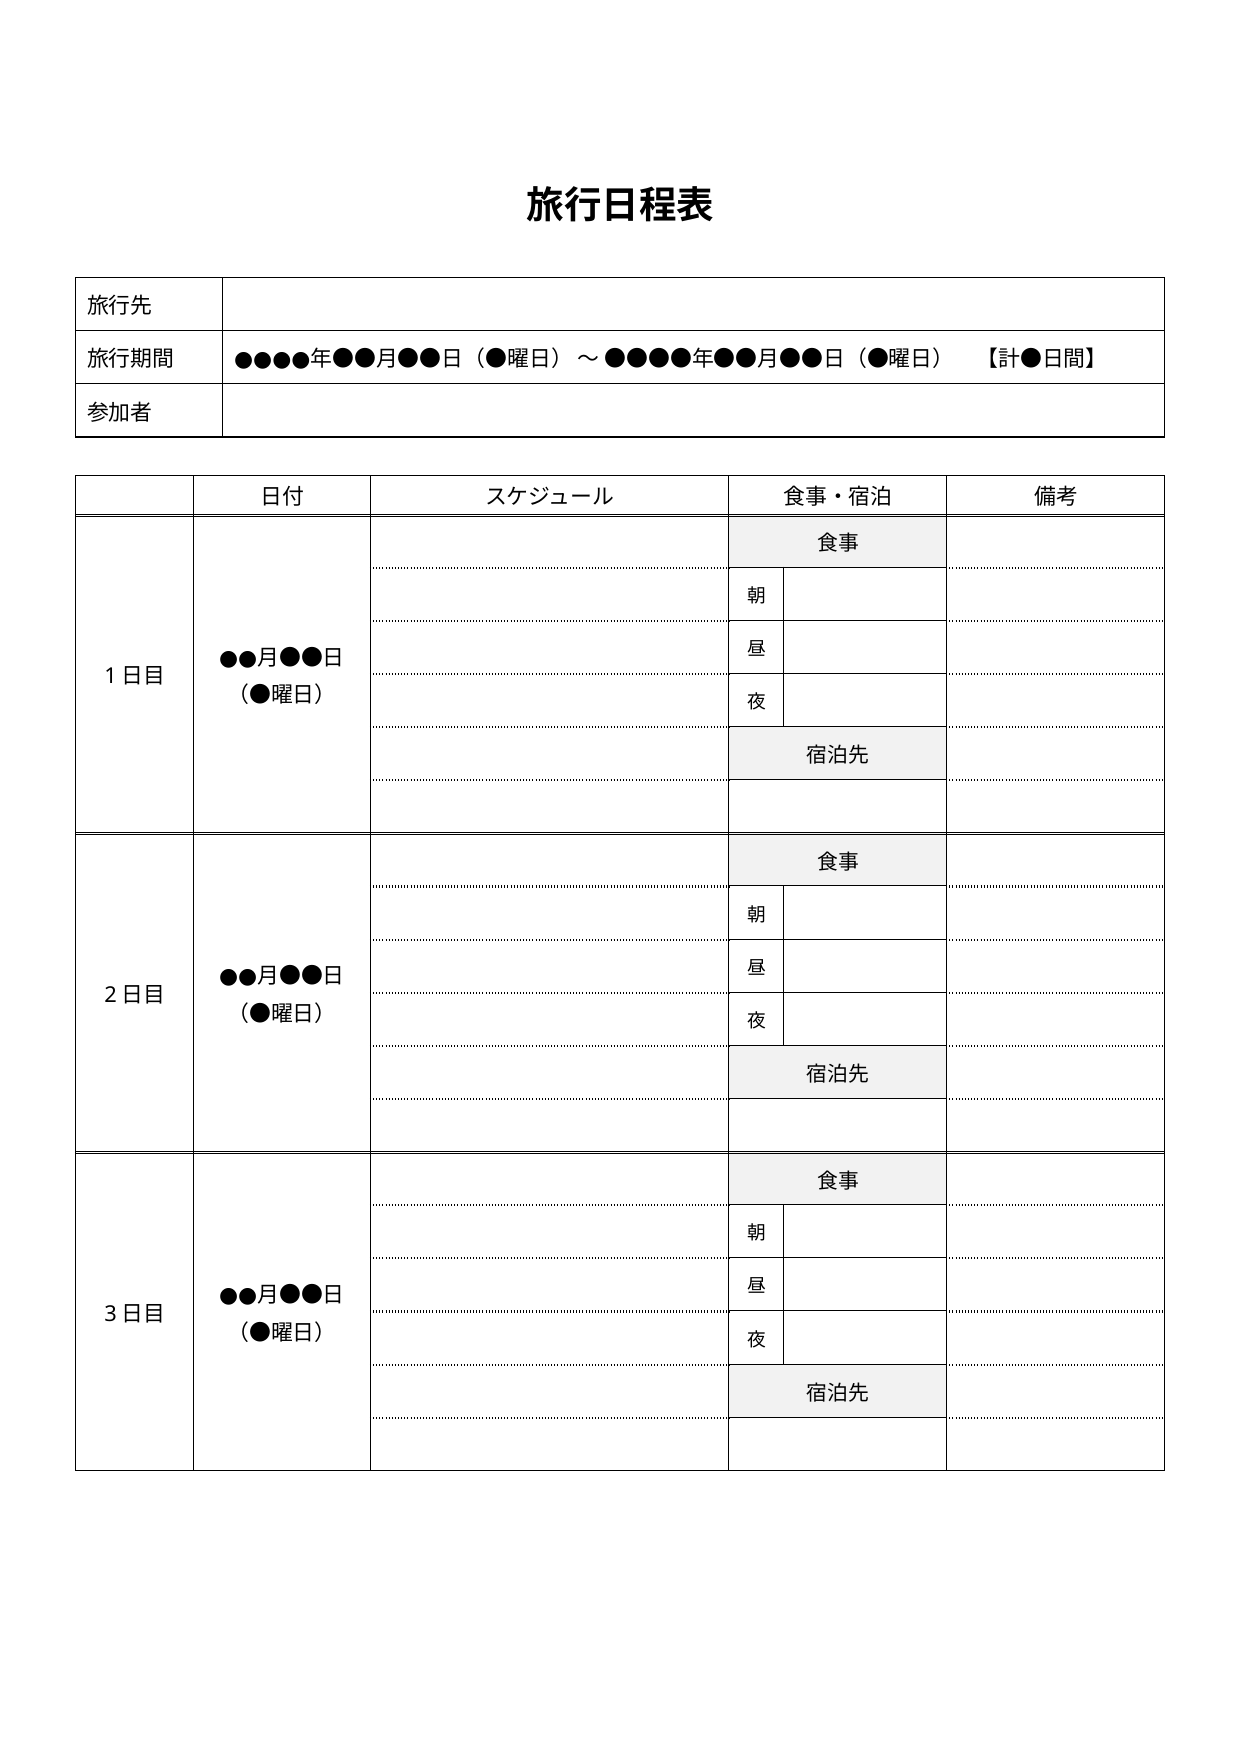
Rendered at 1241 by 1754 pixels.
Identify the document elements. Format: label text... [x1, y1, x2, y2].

table_cell [729, 780, 946, 832]
table_cell [371, 835, 728, 885]
table_cell [947, 517, 1164, 567]
table_cell 1日目 [76, 517, 193, 832]
table_cell [371, 567, 728, 620]
table_cell [947, 992, 1164, 1045]
table_cell 夜 [729, 674, 783, 726]
table_cell 食事 [729, 835, 946, 885]
table_header 食事・宿泊 [729, 476, 946, 513]
table_cell [729, 1099, 946, 1151]
table_cell [947, 835, 1164, 885]
table_cell [729, 1418, 946, 1470]
table_cell [947, 939, 1164, 992]
table_cell [784, 568, 946, 620]
table_header 日付 [194, 476, 370, 513]
table_cell [947, 726, 1164, 779]
table_cell 旅行期間 [76, 331, 222, 383]
table_cell [371, 885, 728, 938]
table_cell 夜 [729, 993, 783, 1045]
table_cell 宿泊先 [729, 1365, 946, 1417]
table_cell 宿泊先 [729, 1046, 946, 1098]
table_cell [371, 1154, 728, 1204]
table_cell [371, 673, 728, 726]
table_cell 夜 [729, 1311, 783, 1363]
table_cell [784, 1258, 946, 1310]
table_cell [784, 1311, 946, 1363]
table_cell [947, 1045, 1164, 1098]
table_cell [223, 384, 1164, 436]
table_cell 朝 [729, 886, 783, 938]
table_cell [784, 621, 946, 673]
table_cell [371, 1098, 728, 1151]
table_cell 食事 [729, 1154, 946, 1204]
table_cell [947, 1417, 1164, 1470]
table_cell [371, 992, 728, 1045]
table_cell [371, 726, 728, 779]
table_header スケジュール [371, 476, 728, 513]
table_cell [947, 1257, 1164, 1310]
table_cell ●●月●●日 （●曜日） [194, 517, 370, 832]
table_cell [947, 885, 1164, 938]
table_header [76, 476, 193, 513]
table_cell [947, 1154, 1164, 1204]
table_cell [784, 940, 946, 992]
table_cell 昼 [729, 1258, 783, 1310]
table_cell ●●●●年●●月●●日（●曜日） ～ ●●●●年●●月●●日（●曜日） 【計●日間】 [223, 331, 1164, 383]
table_cell [371, 779, 728, 832]
table_cell ●●月●●日 （●曜日） [194, 1154, 370, 1470]
table_cell [784, 1205, 946, 1257]
table_cell [371, 620, 728, 673]
table_cell [371, 1310, 728, 1363]
table_cell [947, 779, 1164, 832]
table_cell 2日目 [76, 835, 193, 1151]
table_cell [784, 674, 946, 726]
table_cell 朝 [729, 1205, 783, 1257]
table_cell [371, 939, 728, 992]
table_cell [371, 1257, 728, 1310]
table_cell 3日目 [76, 1154, 193, 1470]
table_cell [371, 1204, 728, 1257]
table_cell [947, 1364, 1164, 1417]
table_cell [371, 1045, 728, 1098]
table_cell [371, 1417, 728, 1470]
table_header [223, 278, 1164, 330]
table_header 備考 [947, 476, 1164, 513]
table_cell [947, 673, 1164, 726]
table_cell ●●月●●日 （●曜日） [194, 835, 370, 1151]
table_cell 参加者 [76, 384, 222, 436]
table_cell [371, 1364, 728, 1417]
table_cell [947, 1204, 1164, 1257]
table_cell 昼 [729, 940, 783, 992]
table_cell [784, 993, 946, 1045]
table_cell [784, 886, 946, 938]
text 旅行日程表 [75, 164, 1165, 239]
table_cell [947, 1098, 1164, 1151]
table_header 旅行先 [76, 278, 222, 330]
table_cell 食事 [729, 517, 946, 567]
table_cell 昼 [729, 621, 783, 673]
table_cell [947, 567, 1164, 620]
table_cell [947, 1310, 1164, 1363]
table_cell 宿泊先 [729, 727, 946, 779]
table_cell [371, 517, 728, 567]
table_cell 朝 [729, 568, 783, 620]
table_cell [947, 620, 1164, 673]
